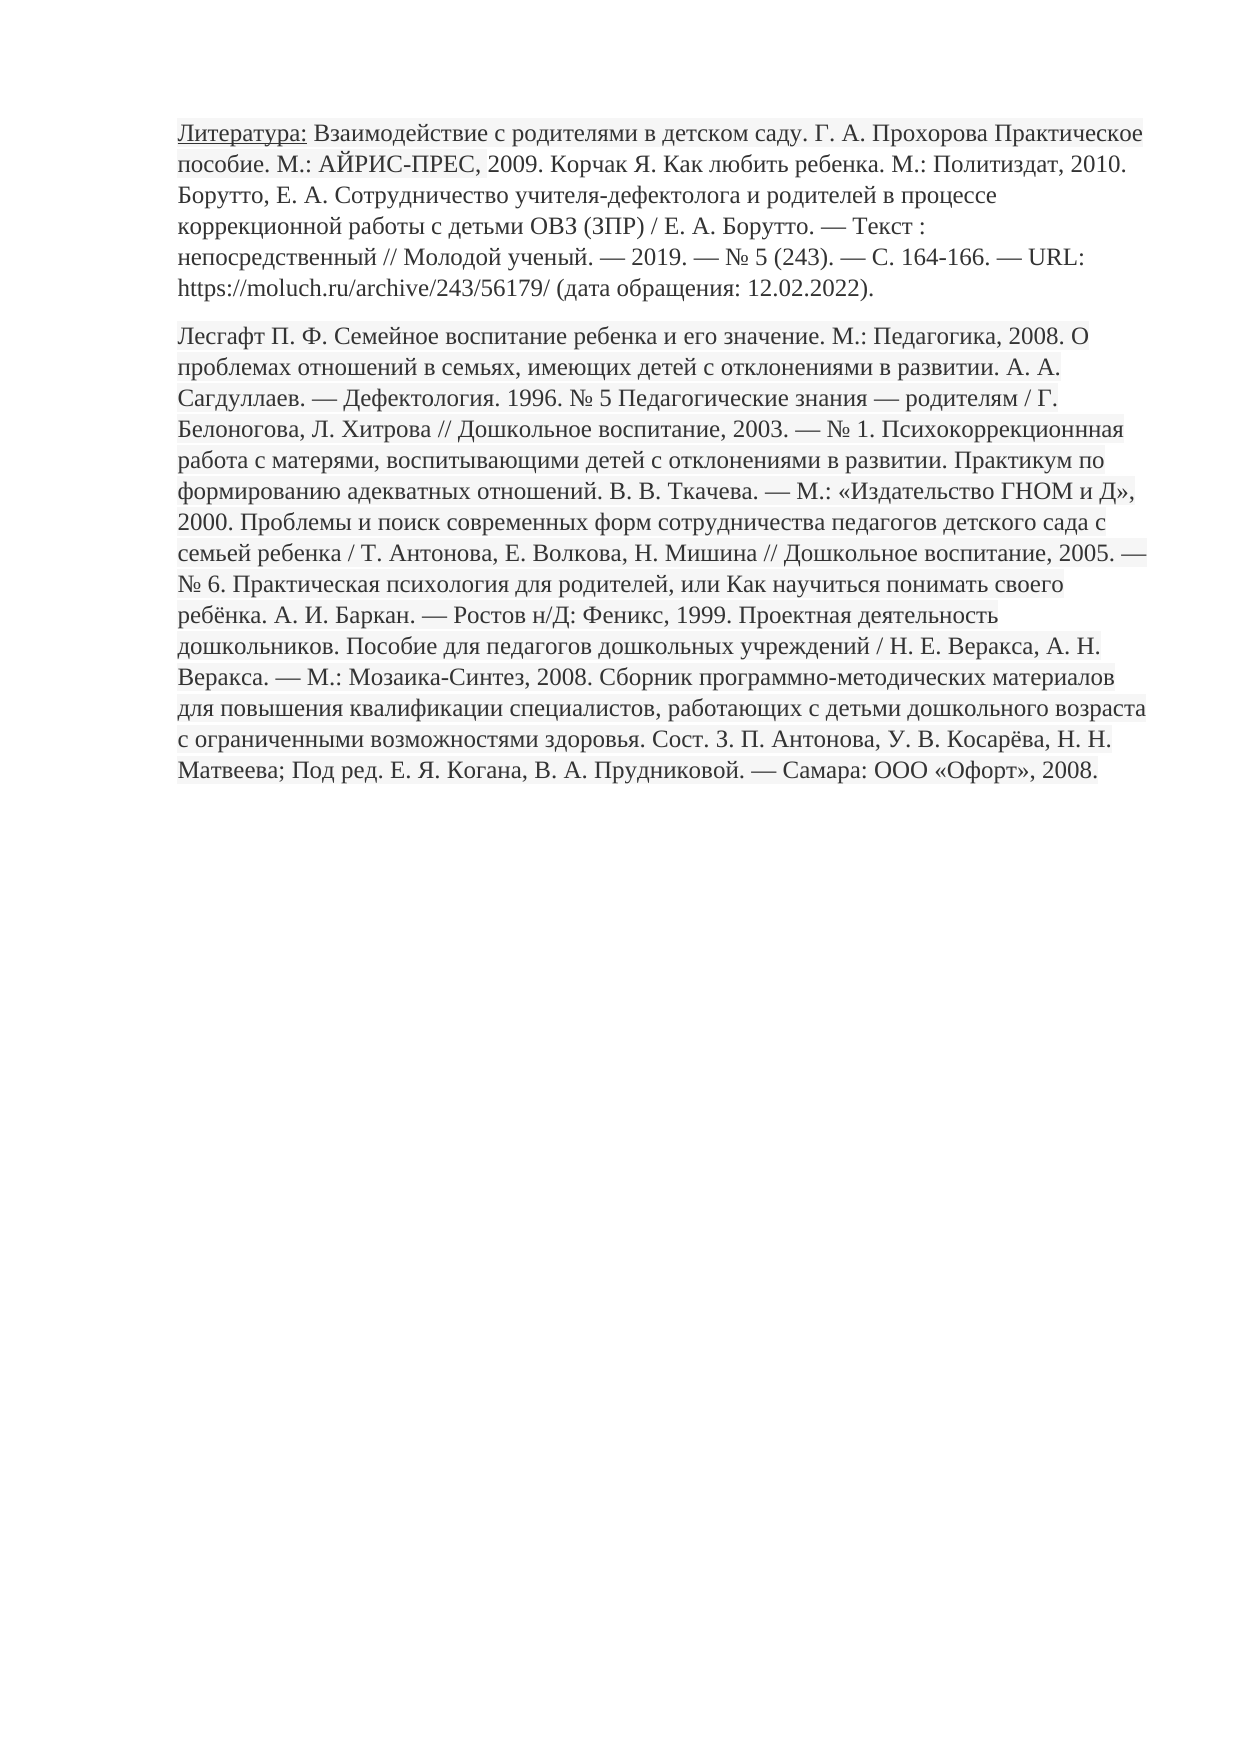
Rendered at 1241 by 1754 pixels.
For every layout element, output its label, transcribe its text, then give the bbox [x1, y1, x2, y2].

text Лесгафт П. Ф. Семейное воспитание ребенка и его значение. М.: Педагогика, 2008. О проблемах отношений в семьях, имеющих детей с отклонениями в развитии. А. А. Сагдуллаев. — Дефектология. 1996. № 5 Педагогические знания — родителям / Г. Белоногова, Л. Хитрова // Дошкольное воспитание, 2003. — № 1. Психокоррекционнная работа с матерями, воспитывающими детей с отклонениями в развитии. Практикум по формированию адекватных отношений. В. В. Ткачева. — М.: «Издательство ГНОМ и Д», 2000. Проблемы и поиск современных форм сотрудничества педагогов детского сада с семьей ребенка / Т. Антонова, Е. Волкова, Н. Мишина // Дошкольное воспитание, 2005. — № 6. Практическая психология для родителей, или Как научиться понимать своего ребёнка. А. И. Баркан. — Ростов н/Д: Феникс, 1999. Проектная деятельность дошкольников. Пособие для педагогов дошкольных учреждений / Н. Е. Веракса, А. Н. Веракса. — М.: Мозаика-Синтез, 2008. Сборник программно-методических материалов для повышения квалификации специалистов, работающих с детьми дошкольного возраста с ограниченными возможностями здоровья. Сост. З. П. Антонова, У. В. Косарёва, Н. Н. Матвеева; Под ред. Е. Я. Когана, В. А. Прудниковой. — Самара: ООО «Офорт», 2008. [177, 321, 1152, 814]
text Литература: Взаимодействие с родителями в детском саду. Г. А. Прохорова Практическое пособие. М.: АЙРИС-ПРЕС, 2009. Корчак Я. Как любить ребенка. М.: Политиздат, 2010. Борутто, Е. А. Сотрудничество учителя-дефектолога и родителей в процессе коррекционной работы с детьми ОВЗ (ЗПР) / Е. А. Борутто. — Текст : непосредственный // Молодой ученый. — 2019. — № 5 (243). — С. 164-166. — URL: https://moluch.ru/archive/243/56179/ (дата обращения: 12.02.2022). [177, 118, 1152, 302]
